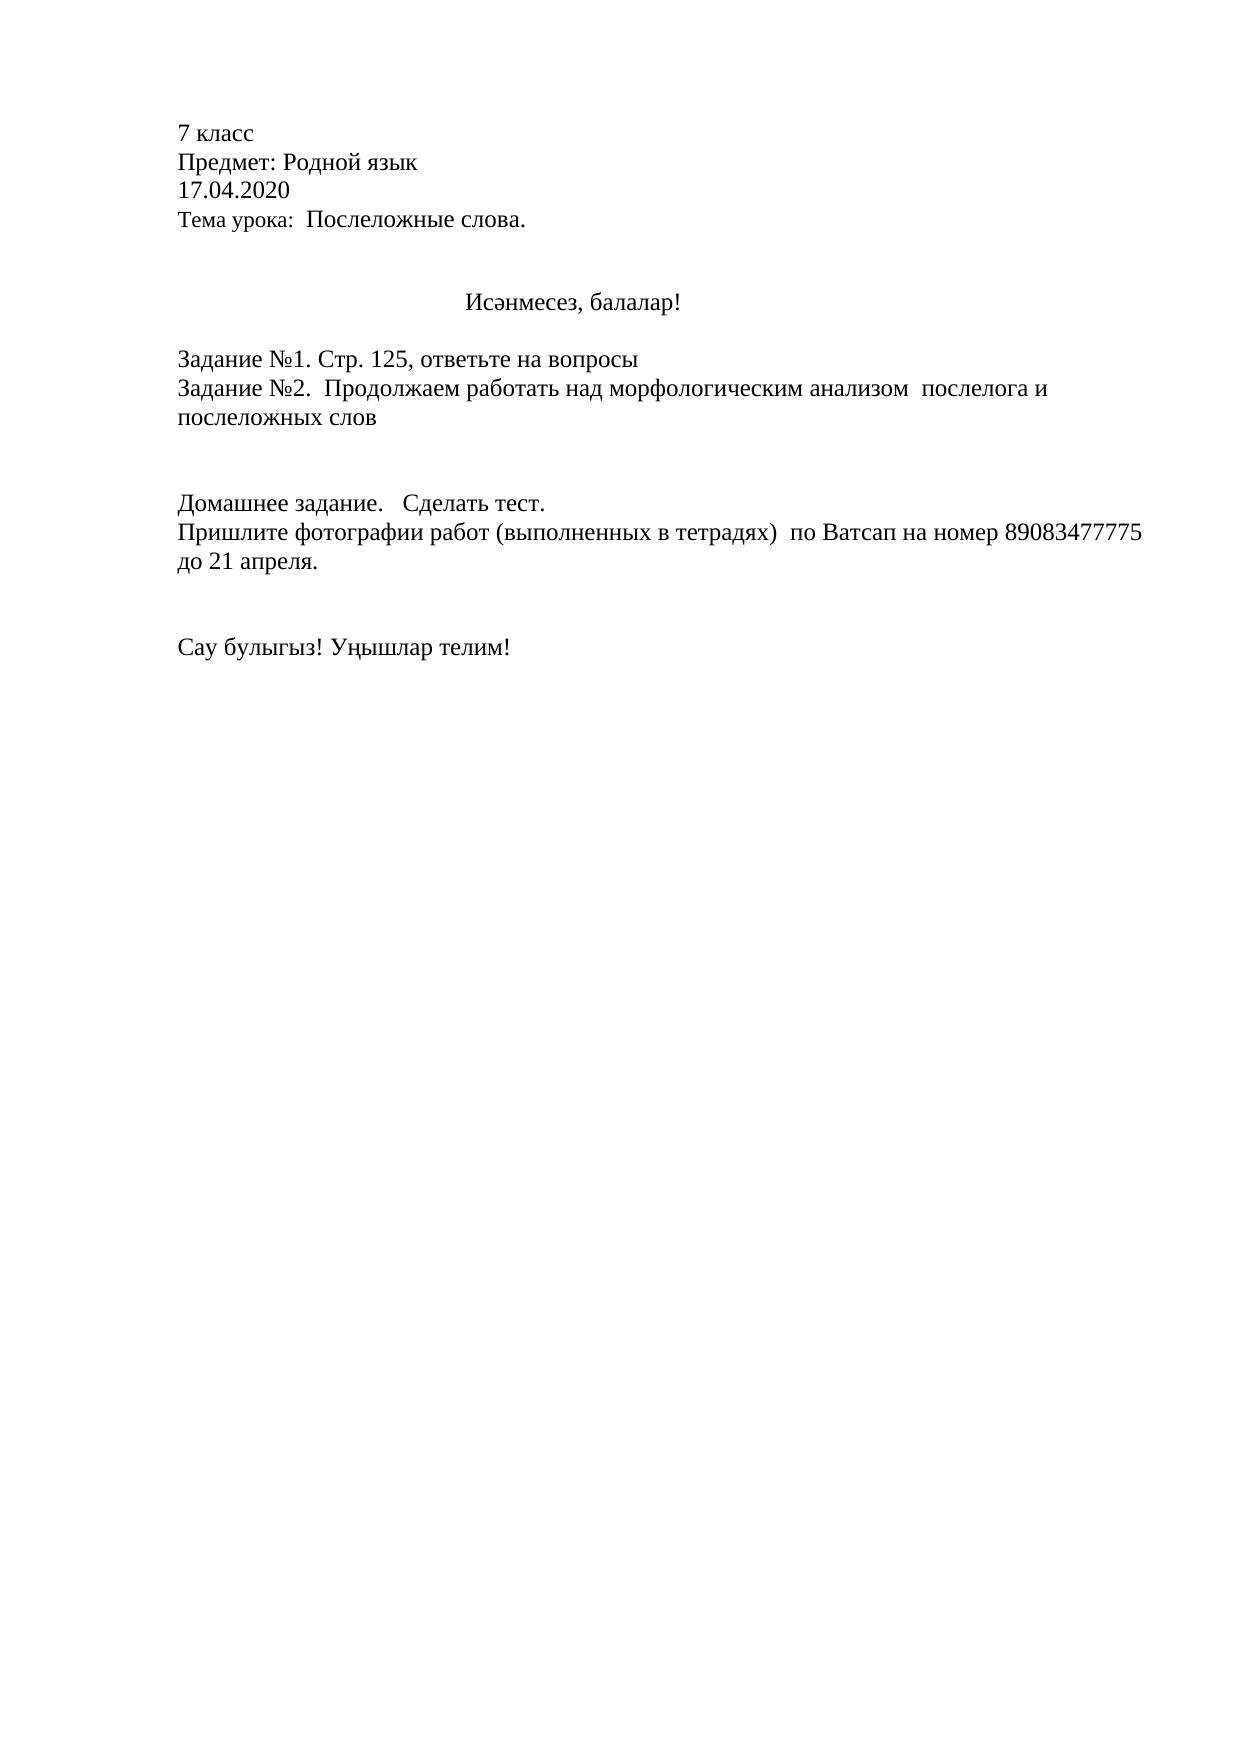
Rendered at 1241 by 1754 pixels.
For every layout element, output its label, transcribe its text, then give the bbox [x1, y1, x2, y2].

text Задание №2. Продолжаем работать над морфологическим анализом послелога и послеложных слов [177, 373, 1152, 431]
text Домашнее задание. Сделать тест. [177, 488, 1152, 517]
text Задание №1. Стр. 125, ответьте на вопросы [177, 344, 1152, 373]
text Пришлите фотографии работ (выполненных в тетрадях) по Ватсап на номер 89083477775 до 21 апреля. [177, 517, 1152, 574]
text Исәнмесез, балалар! [177, 287, 1152, 316]
text Предмет: Родной язык [177, 147, 1152, 176]
text Сау булыгыз! Уңышлар телим! [177, 632, 1152, 661]
text 17.04.2020 [177, 176, 1152, 204]
text 7 класс [177, 118, 1152, 147]
text Тема урока: Послеложные слова. [177, 204, 1152, 233]
